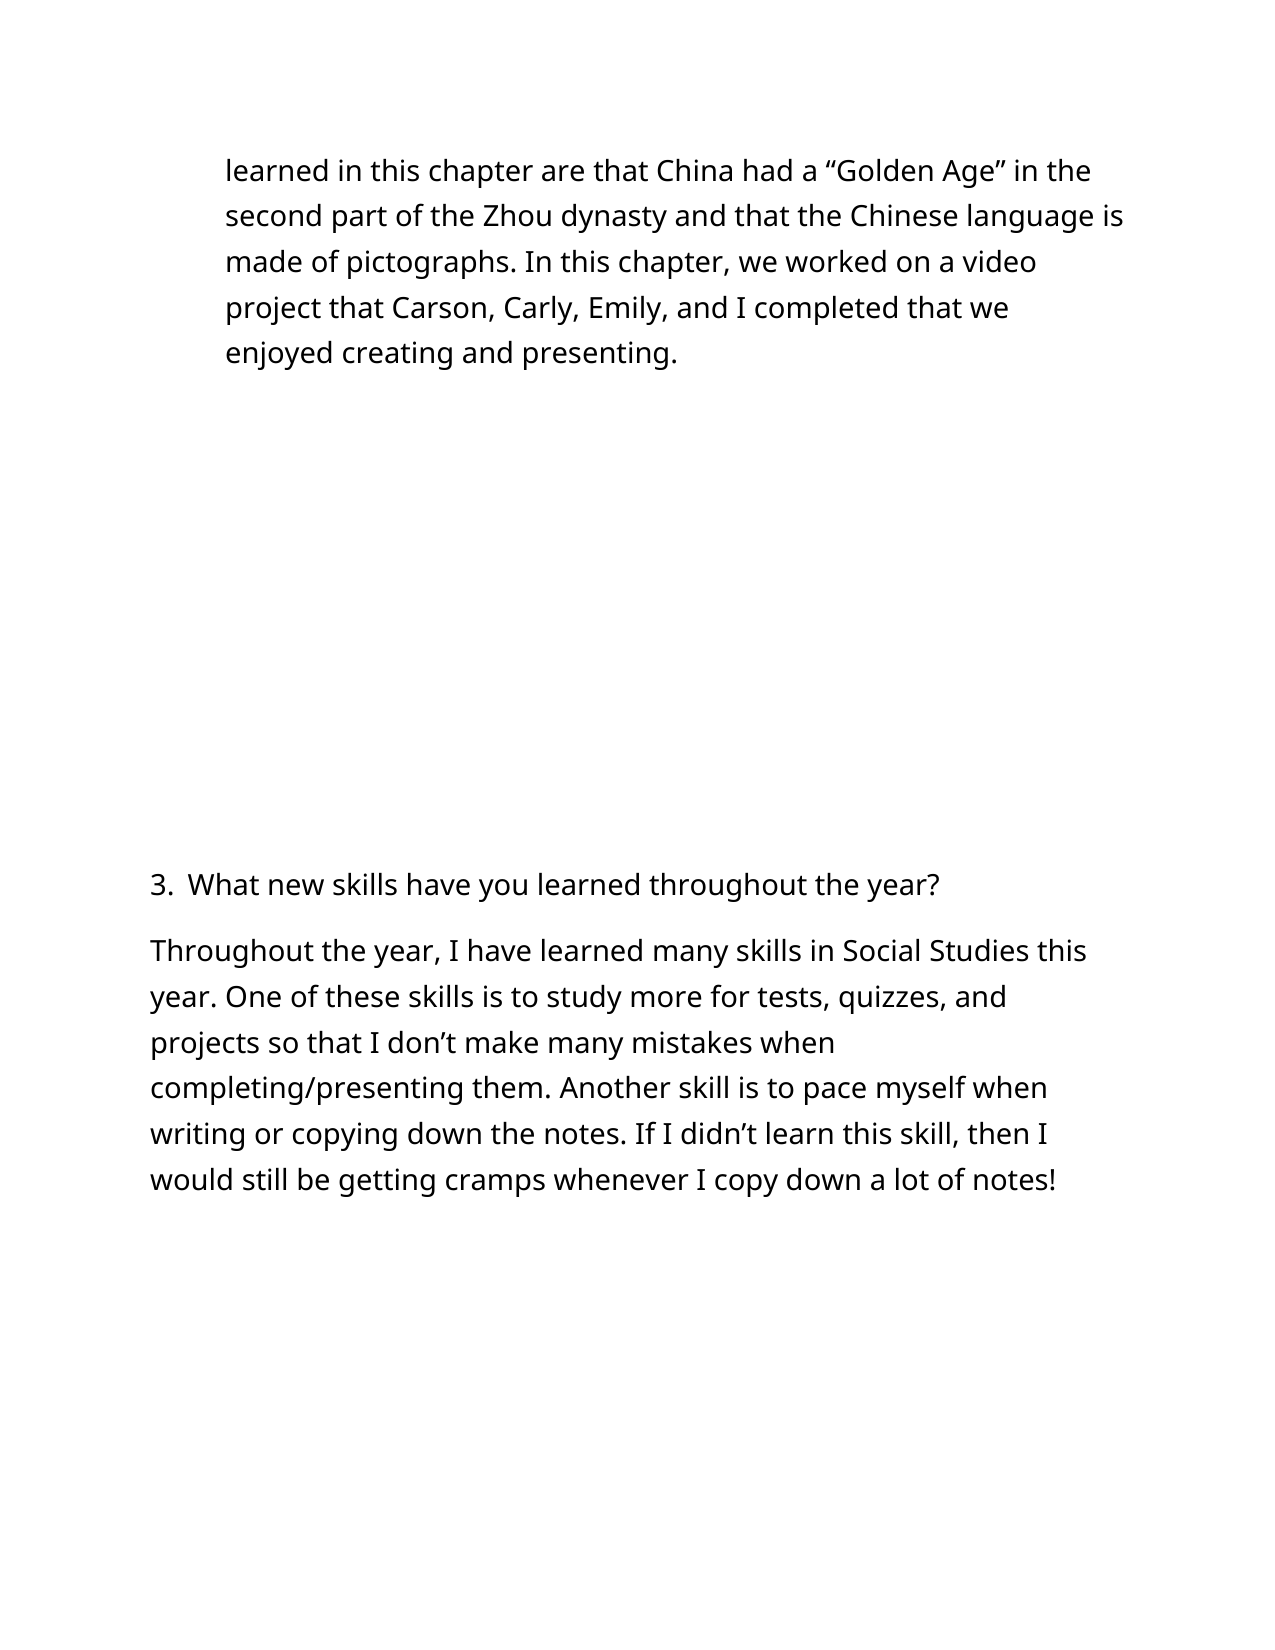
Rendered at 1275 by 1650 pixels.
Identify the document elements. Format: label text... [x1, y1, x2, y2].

text Throughout the year, I have learned many skills in Social Studies this year. One of these skills is to study more for tests, quizzes, and projects so that I don’t make many mistakes when completing/presenting them. Another skill is to pace myself when writing or copying down the notes. If I didn’t learn this skill, then I would still be getting cramps whenever I copy down a lot of notes! [150, 931, 1125, 1198]
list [225, 150, 1125, 372]
list What new skills have you learned throughout the year? [150, 864, 1125, 904]
